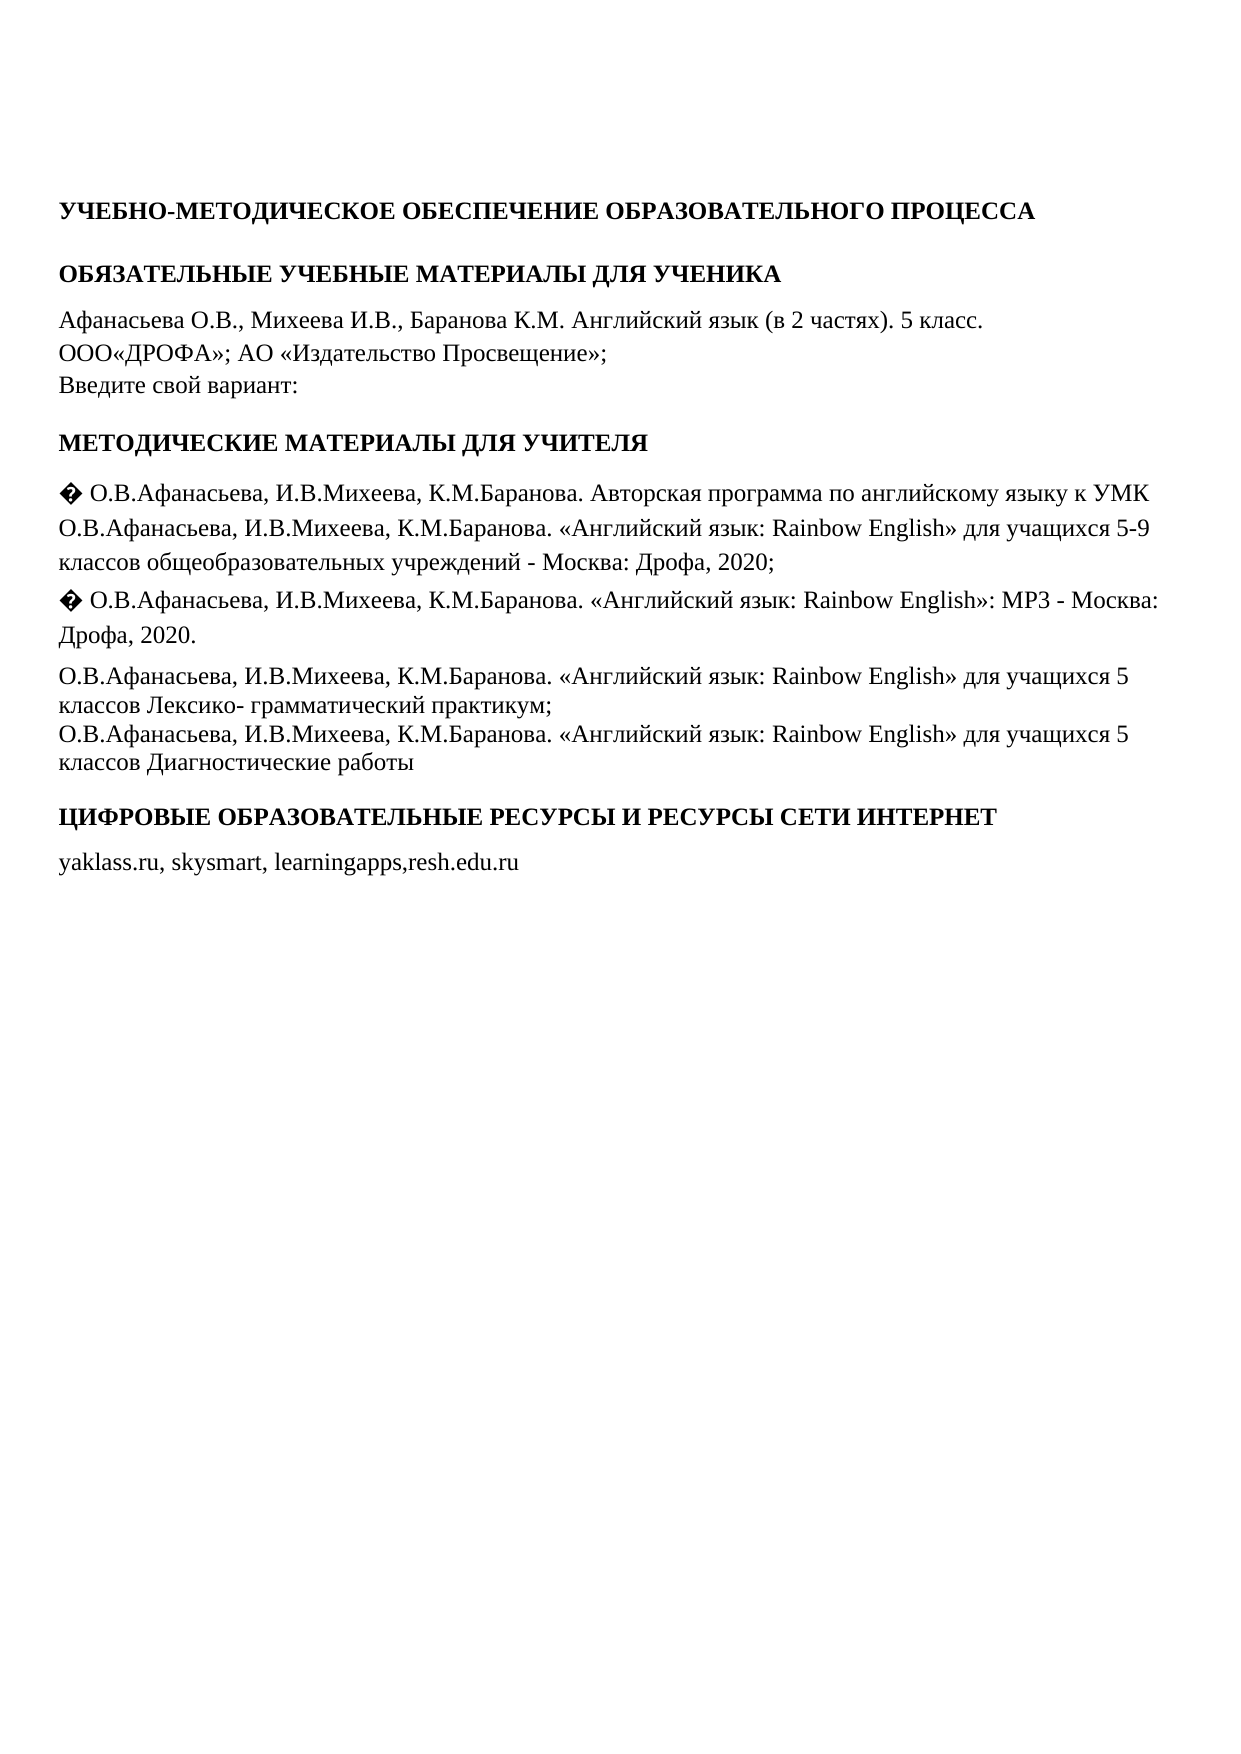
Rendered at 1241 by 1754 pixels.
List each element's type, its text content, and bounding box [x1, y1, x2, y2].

text МЕТОДИЧЕСКИЕ МАТЕРИАЛЫ ДЛЯ УЧИТЕЛЯ [58, 430, 1182, 457]
text ОБЯЗАТЕЛЬНЫЕ УЧЕБНЫЕ МАТЕРИАЛЫ ДЛЯ УЧЕНИКА [58, 261, 1182, 288]
text УЧЕБНО-МЕТОДИЧЕСКОЕ ОБЕСПЕЧЕНИЕ ОБРАЗОВАТЕЛЬНОГО ПРОЦЕССА [58, 198, 1182, 225]
text � О.В.Афанасьева, И.В.Михеева, К.М.Баранова. Авторская программа по английскому языку к УМК О.В.Афанасьева, И.В.Михеева, К.М.Баранова. «Английский язык: Rainbow English» для учащихся 5-9 классов общеобразовательных учреждений - Москва: Дрофа, 2020; � О.В.Афанасьева, И.В.Михеева, К.М.Баранова. «Английский язык: Rainbow English»: MP3 - Москва: Дрофа, 2020. [58, 475, 1182, 649]
text Афанасьева О.В., Михеева И.В., Баранова К.М. Английский язык (в 2 частях). 5 класс. ООО«ДРОФА»; АО «Издательство Просвещение»; Введите свой вариант: [58, 306, 1077, 399]
text yaklass.ru, skysmart, learningapps,resh.edu.ru [58, 848, 1182, 875]
text О.В.Афанасьева, И.В.Михеева, К.М.Баранова. «Английский язык: Rainbow English» для учащихся 5 классов Лексико- грамматический практикум; О.В.Афанасьева, И.В.Михеева, К.М.Баранова. «Английский язык: Rainbow English» для учащихся 5 классов Диагностические работы [58, 661, 1152, 776]
text ЦИФРОВЫЕ ОБРАЗОВАТЕЛЬНЫЕ РЕСУРСЫ И РЕСУРСЫ СЕТИ ИНТЕРНЕТ [58, 803, 1182, 831]
